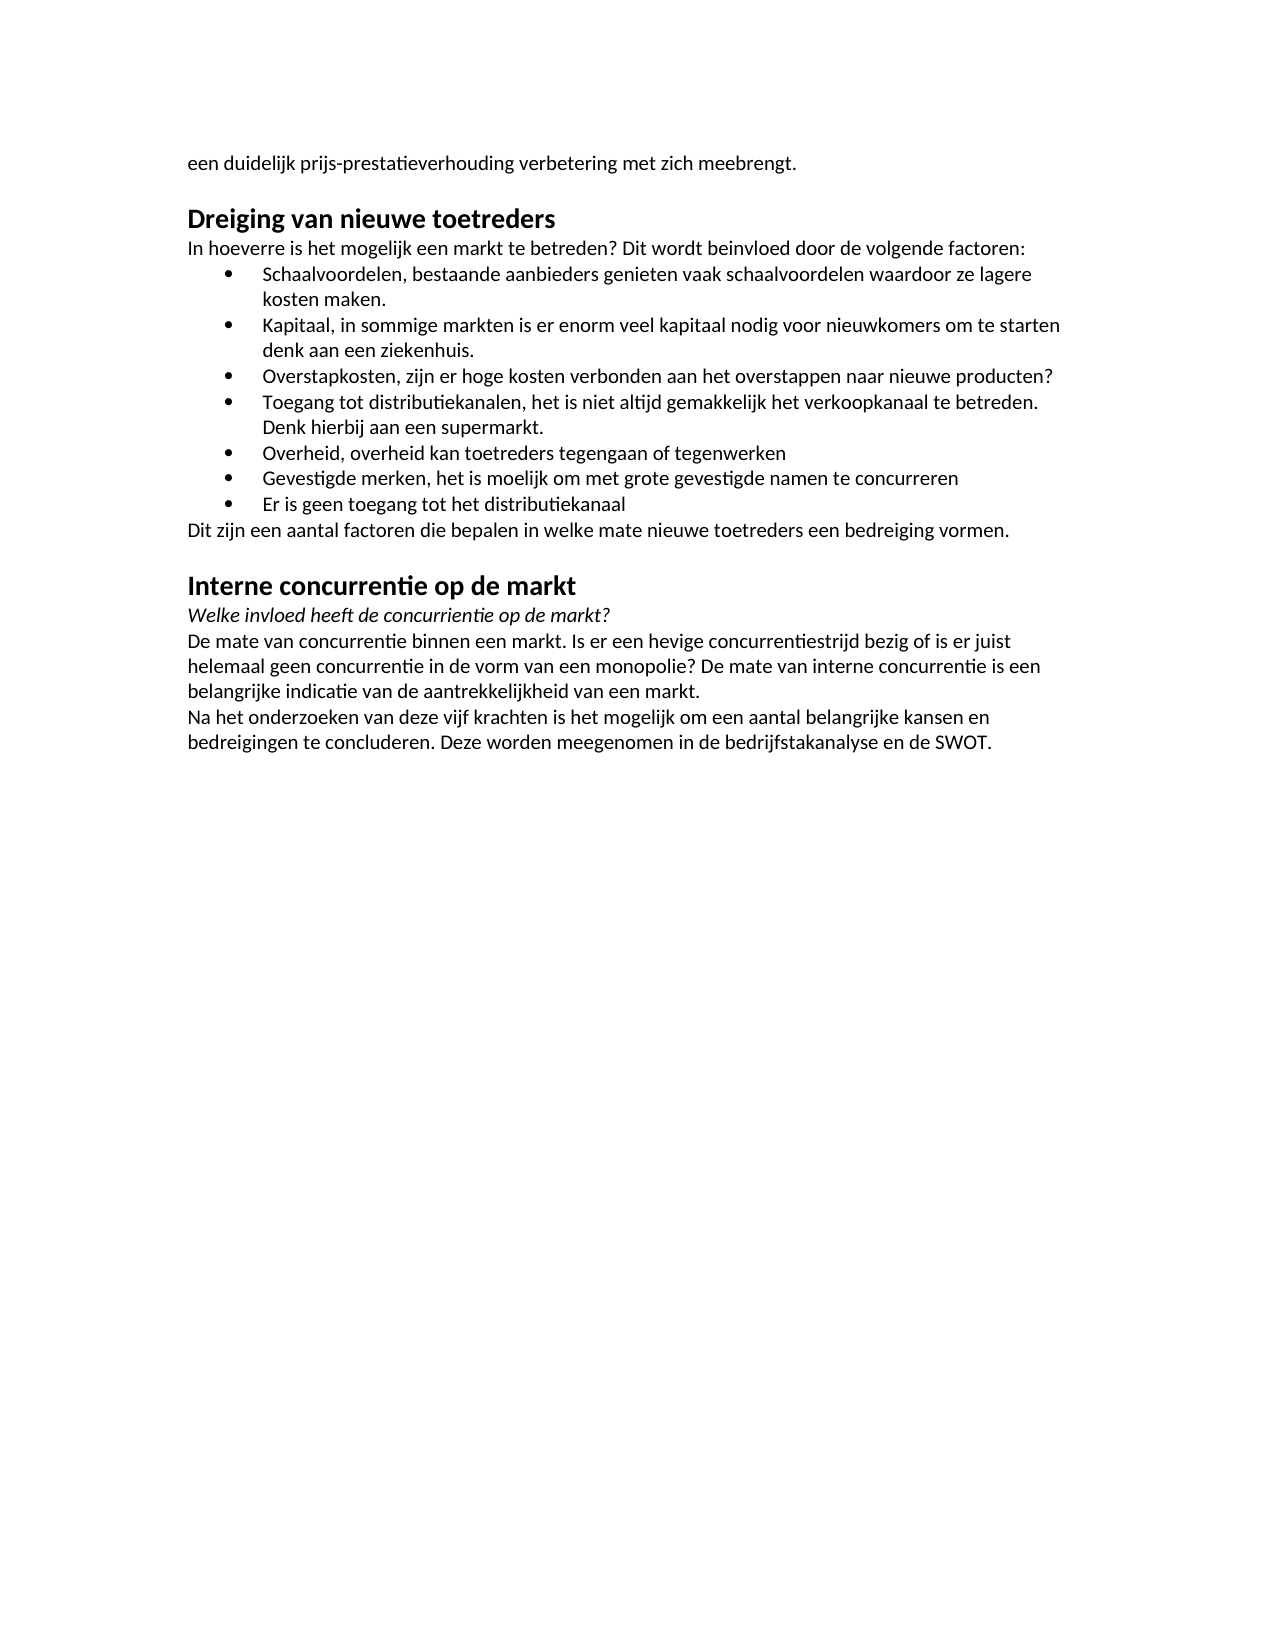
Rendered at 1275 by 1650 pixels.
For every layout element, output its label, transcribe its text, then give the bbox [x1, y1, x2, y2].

list Schaalvoordelen, bestaande aanbieders genieten vaak schaalvoordelen waardoor ze lagere kosten maken. [225, 261, 1088, 312]
text In hoeverre is het mogelijk een markt te betreden? Dit wordt beinvloed door de volgende factoren: [187, 236, 1088, 261]
list Gevestigde merken, het is moelijk om met grote gevestigde namen te concurreren [225, 466, 1088, 491]
text Welke invloed heeft de concurrientie op de markt? De mate van concurrentie binnen een markt. Is er een hevige concurrentiestrijd bezig of is er juist helemaal geen concurrentie in de vorm van een monopolie? De mate van interne concurrentie is een belangrijke indicatie van de aantrekkelijkheid van een markt. Na het onderzoeken van deze vijf krachten is het mogelijk om een aantal belangrijke kansen en bedreigingen te concluderen. Deze worden meegenomen in de bedrijfstakanalyse en de SWOT. [187, 602, 1088, 755]
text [187, 150, 1088, 201]
list Er is geen toegang tot het distributiekanaal [225, 491, 1088, 517]
list Toegang tot distributiekanalen, het is niet altijd gemakkelijk het verkoopkanaal te betreden. Denk hierbij aan een supermarkt. [225, 389, 1088, 440]
text Dreiging van nieuwe toetreders [187, 201, 1088, 235]
list Overheid, overheid kan toetreders tegengaan of tegenwerken [225, 440, 1088, 465]
list Overstapkosten, zijn er hoge kosten verbonden aan het overstappen naar nieuwe producten? [225, 363, 1088, 389]
list Kapitaal, in sommige markten is er enorm veel kapitaal nodig voor nieuwkomers om te starten denk aan een ziekenhuis. [225, 312, 1088, 363]
text Dit zijn een aantal factoren die bepalen in welke mate nieuwe toetreders een bedreiging vormen. [187, 517, 1088, 568]
text Interne concurrentie op de markt [187, 568, 1088, 602]
